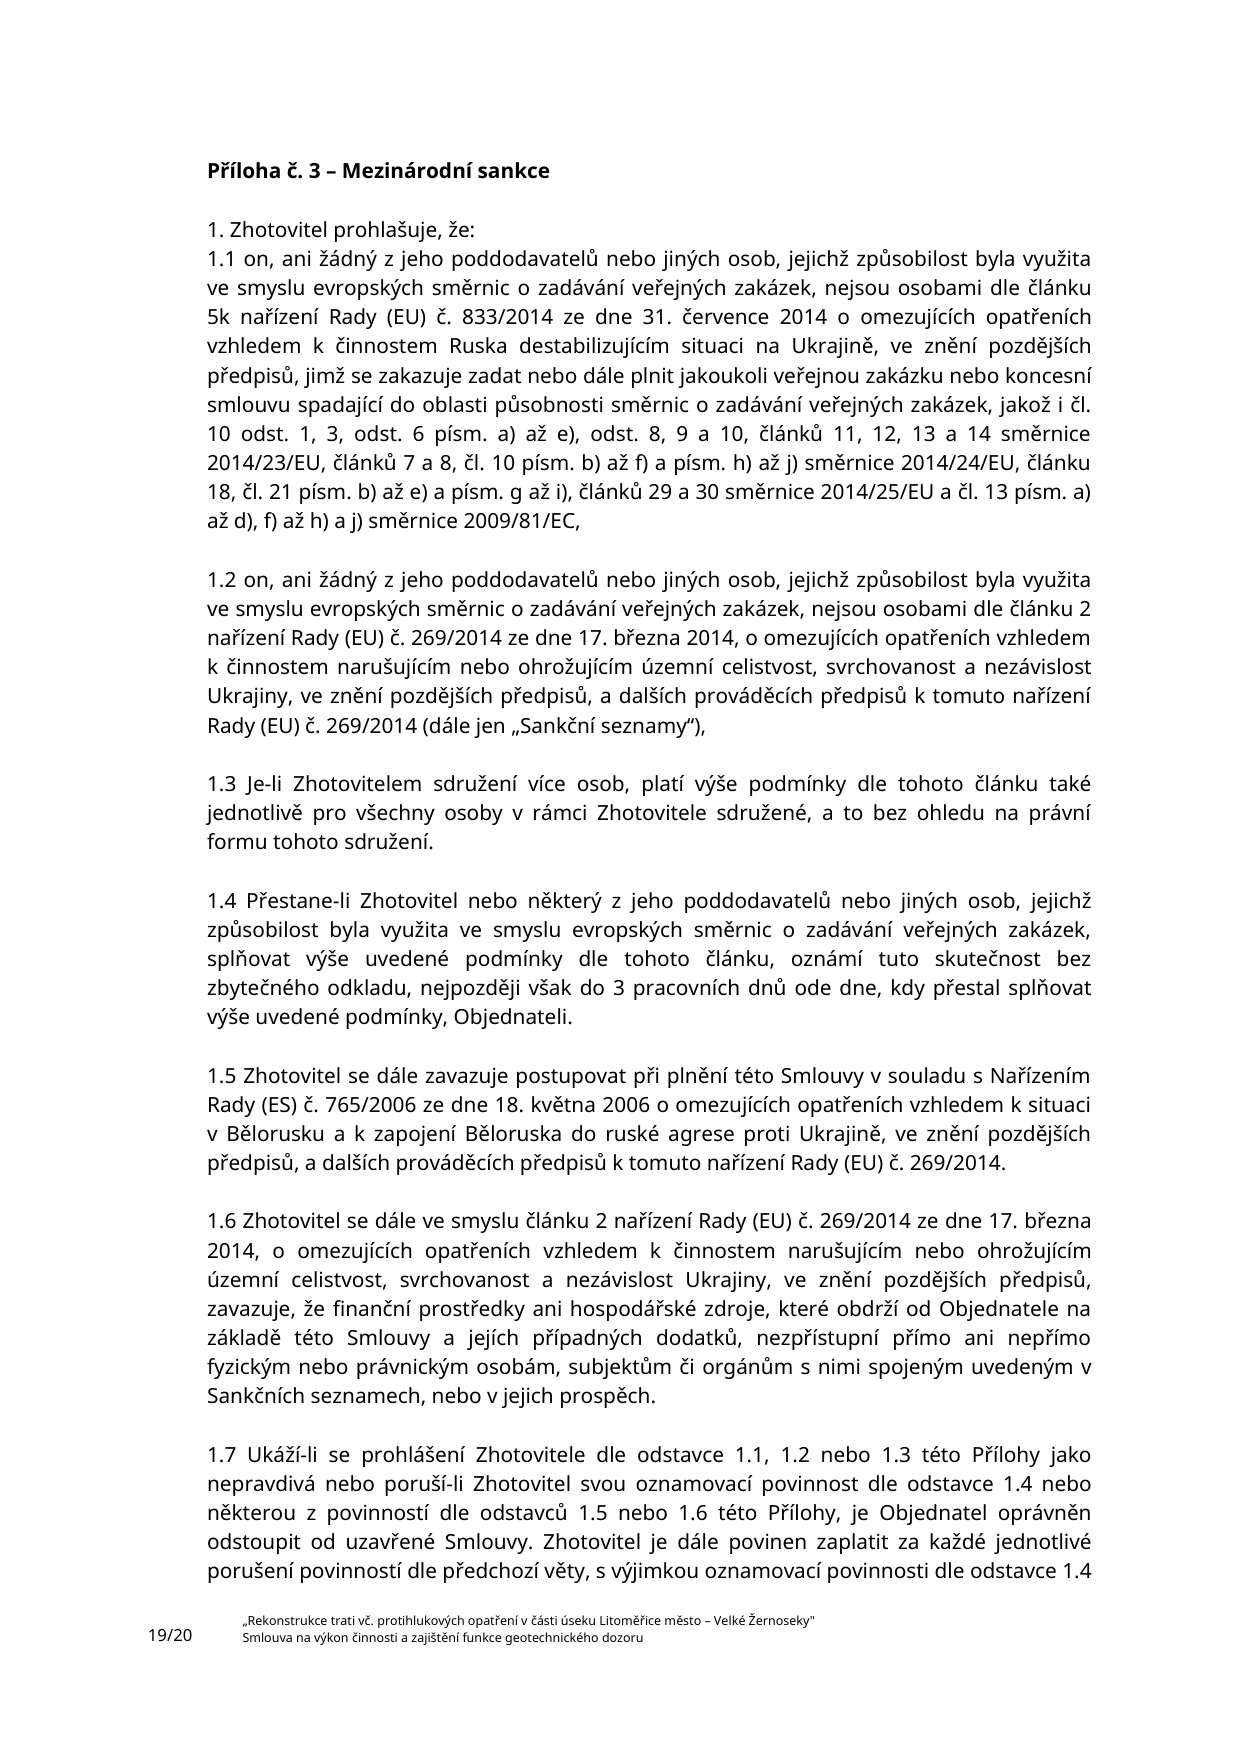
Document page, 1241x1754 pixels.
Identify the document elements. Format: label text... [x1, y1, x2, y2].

text 1.6 Zhotovitel se dále ve smyslu článku 2 nařízení Rady (EU) č. 269/2014 ze dne 17. března 2014, o omezujících opatřeních vzhledem k činnostem narušujícím nebo ohrožujícím územní celistvost, svrchovanost a nezávislost Ukrajiny, ve znění pozdějších předpisů, zavazuje, že finanční prostředky ani hospodářské zdroje, které obdrží od Objednatele na základě této Smlouvy a jejích případných dodatků, nezpřístupní přímo ani nepřímo fyzickým nebo právnickým osobám, subjektům či orgánům s nimi spojeným uvedeným v Sankčních seznamech, nebo v jejich prospěch. [207, 1206, 1092, 1410]
text 1.3 Je-li Zhotovitelem sdružení více osob, platí výše podmínky dle tohoto článku také jednotlivě pro všechny osoby v rámci Zhotovitele sdružené, a to bez ohledu na právní formu tohoto sdružení. [207, 768, 1092, 856]
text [207, 1439, 1092, 1585]
text 1.1 on, ani žádný z jeho poddodavatelů nebo jiných osob, jejichž způsobilost byla využita ve smyslu evropských směrnic o zadávání veřejných zakázek, nejsou osobami dle článku 5k nařízení Rady (EU) č. 833/2014 ze dne 31. července 2014 o omezujících opatřeních vzhledem k činnostem Ruska destabilizujícím situaci na Ukrajině, ve znění pozdějších předpisů, jimž se zakazuje zadat nebo dále plnit jakoukoli veřejnou zakázku nebo koncesní smlouvu spadající do oblasti působnosti směrnic o zadávání veřejných zakázek, jakož i čl. 10 odst. 1, 3, odst. 6 písm. a) až e), odst. 8, 9 a 10, článků 11, 12, 13 a 14 směrnice 2014/23/EU, článků 7 a 8, čl. 10 písm. b) až f) a písm. h) až j) směrnice 2014/24/EU, článku 18, čl. 21 písm. b) až e) a písm. g až i), článků 29 a 30 směrnice 2014/25/EU a čl. 13 písm. a) až d), f) až h) a j) směrnice 2009/81/EC, [207, 243, 1092, 535]
text 1.4 Přestane-li Zhotovitel nebo některý z jeho poddodavatelů nebo jiných osob, jejichž způsobilost byla využita ve smyslu evropských směrnic o zadávání veřejných zakázek, splňovat výše uvedené podmínky dle tohoto článku, oznámí tuto skutečnost bez zbytečného odkladu, nejpozději však do 3 pracovních dnů ode dne, kdy přestal splňovat výše uvedené podmínky, Objednateli. [207, 885, 1092, 1031]
text 1. Zhotovitel prohlašuje, že: [207, 214, 1092, 243]
text 1.2 on, ani žádný z jeho poddodavatelů nebo jiných osob, jejichž způsobilost byla využita ve smyslu evropských směrnic o zadávání veřejných zakázek, nejsou osobami dle článku 2 nařízení Rady (EU) č. 269/2014 ze dne 17. března 2014, o omezujících opatřeních vzhledem k činnostem narušujícím nebo ohrožujícím územní celistvost, svrchovanost a nezávislost Ukrajiny, ve znění pozdějších předpisů, a dalších prováděcích předpisů k tomuto nařízení Rady (EU) č. 269/2014 (dále jen „Sankční seznamy“), [207, 564, 1092, 739]
text Příloha č. 3 – Mezinárodní sankce [207, 156, 1092, 185]
text 1.5 Zhotovitel se dále zavazuje postupovat při plnění této Smlouvy v souladu s Nařízením Rady (ES) č. 765/2006 ze dne 18. května 2006 o omezujících opatřeních vzhledem k situaci v Bělorusku a k zapojení Běloruska do ruské agrese proti Ukrajině, ve znění pozdějších předpisů, a dalších prováděcích předpisů k tomuto nařízení Rady (EU) č. 269/2014. [207, 1060, 1092, 1176]
